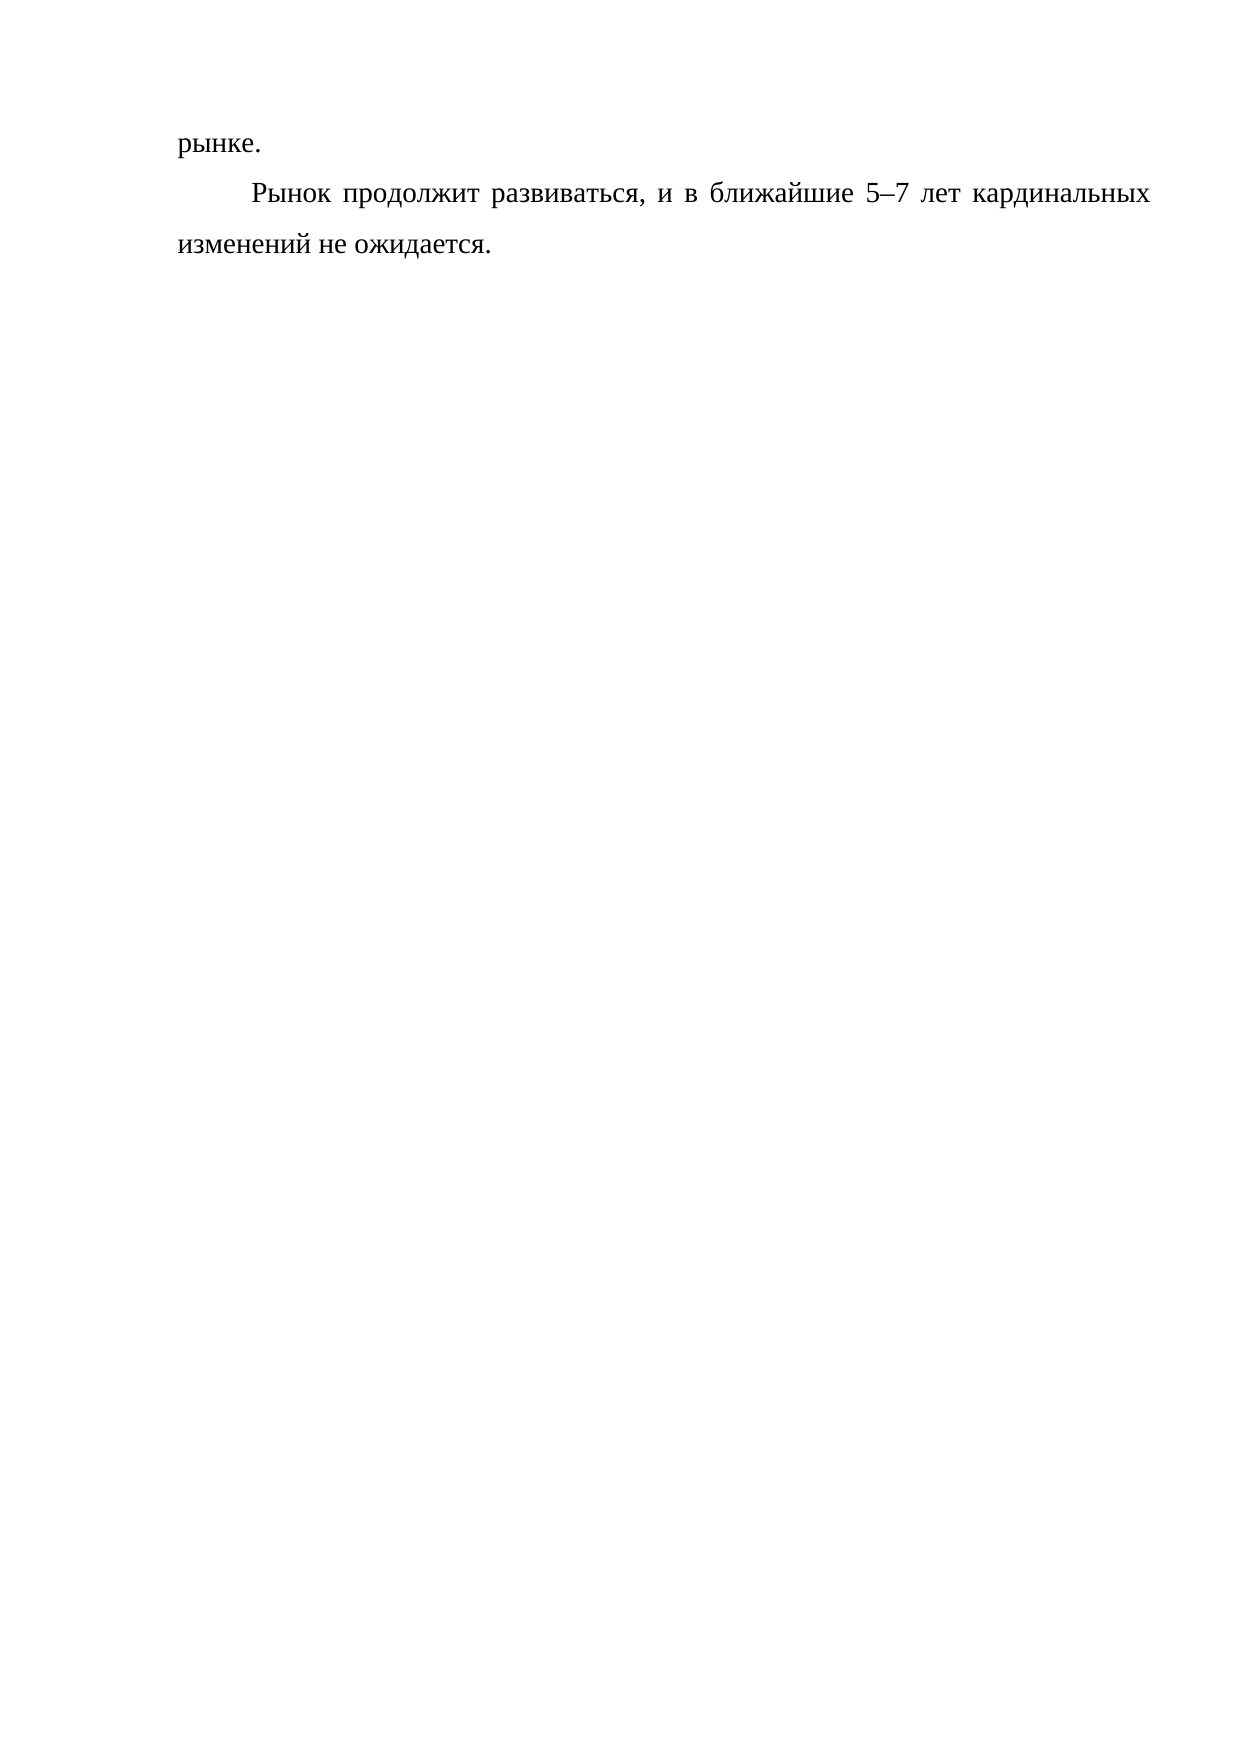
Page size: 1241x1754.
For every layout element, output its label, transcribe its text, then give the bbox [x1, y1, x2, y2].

text Рынок продолжит развиваться, и в ближайшие 5–7 лет кардинальных изменений не ожидается. [177, 176, 1152, 259]
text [177, 125, 1152, 159]
